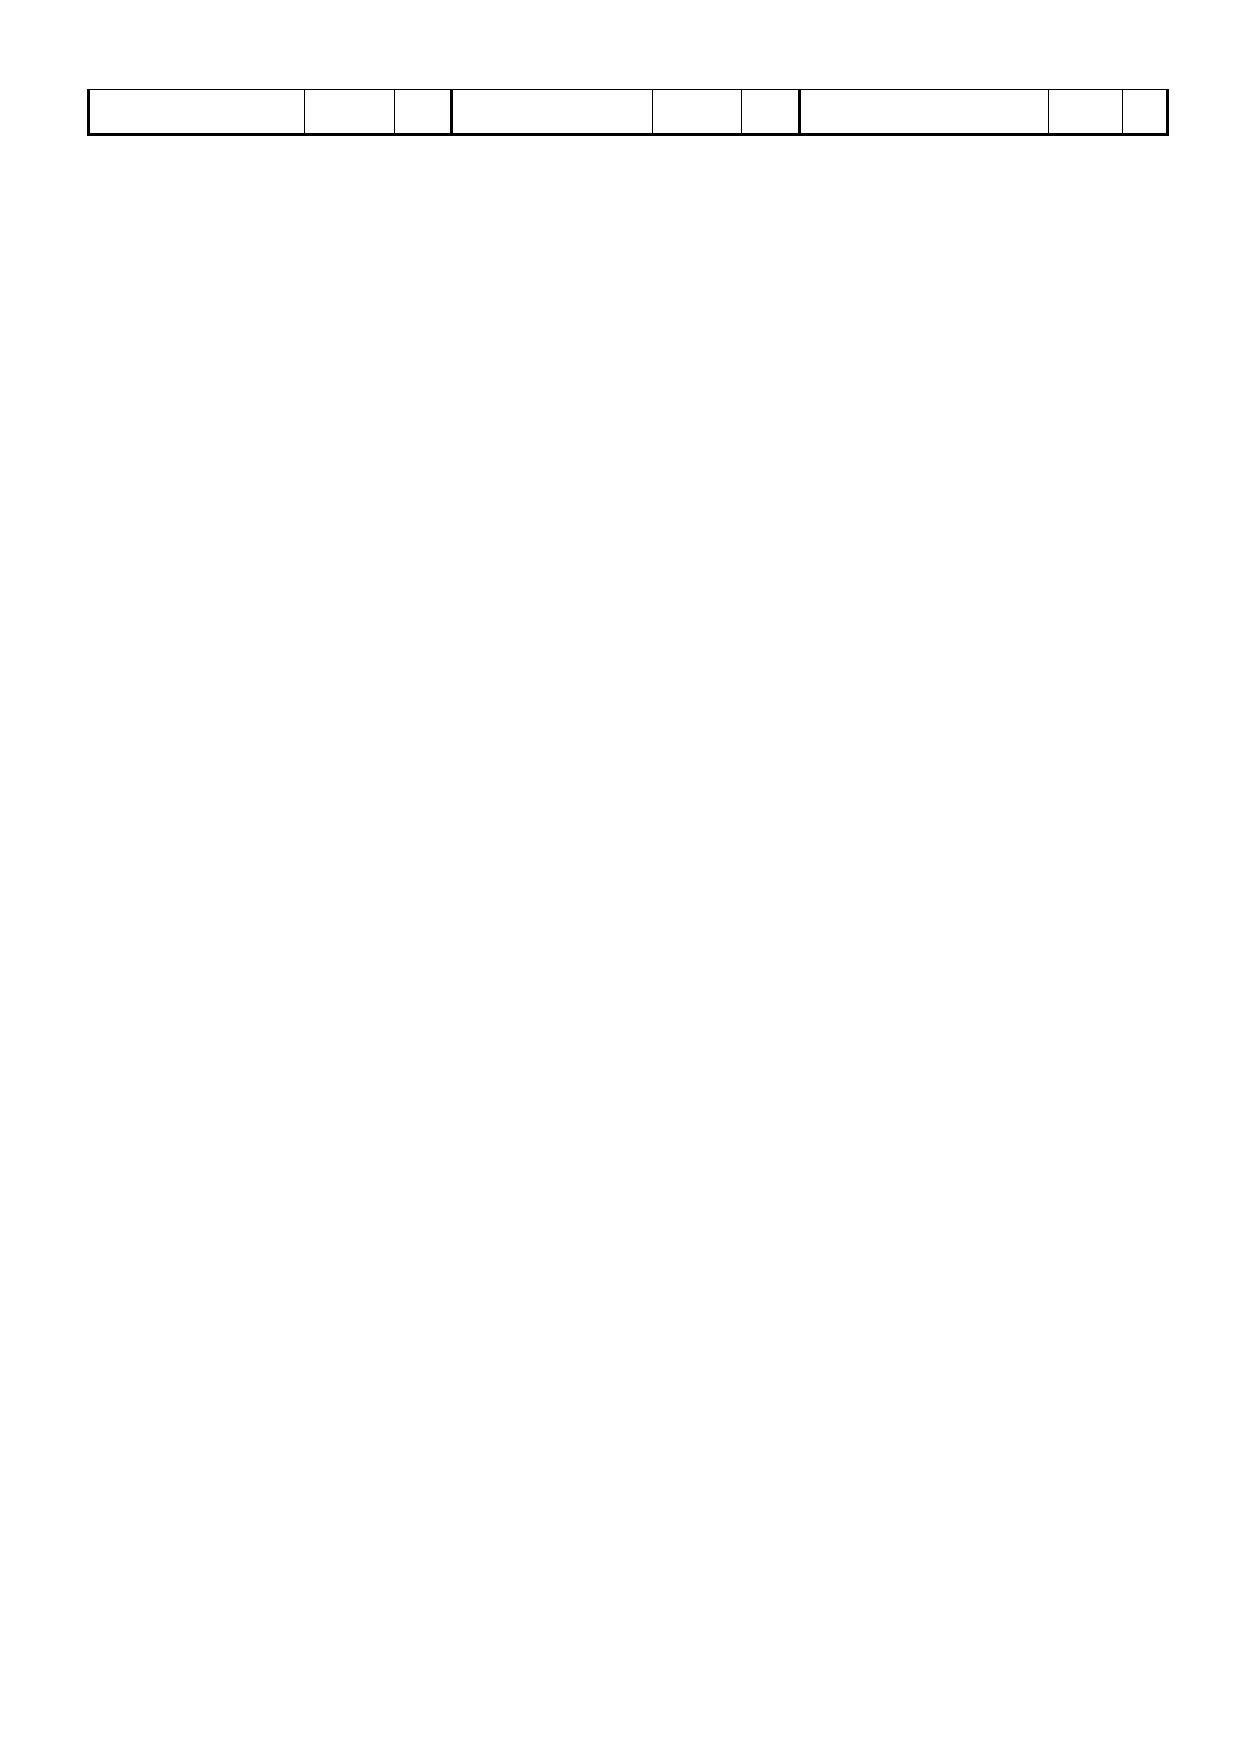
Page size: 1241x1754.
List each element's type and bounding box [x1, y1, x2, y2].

table_cell [90, 90, 304, 132]
table_cell [1123, 90, 1166, 132]
table_cell [653, 90, 741, 132]
table_cell [395, 90, 450, 132]
table_cell [801, 90, 1048, 132]
table_cell [305, 90, 394, 132]
table_cell [742, 90, 798, 132]
table_cell [453, 90, 652, 132]
table_cell [1049, 90, 1122, 132]
